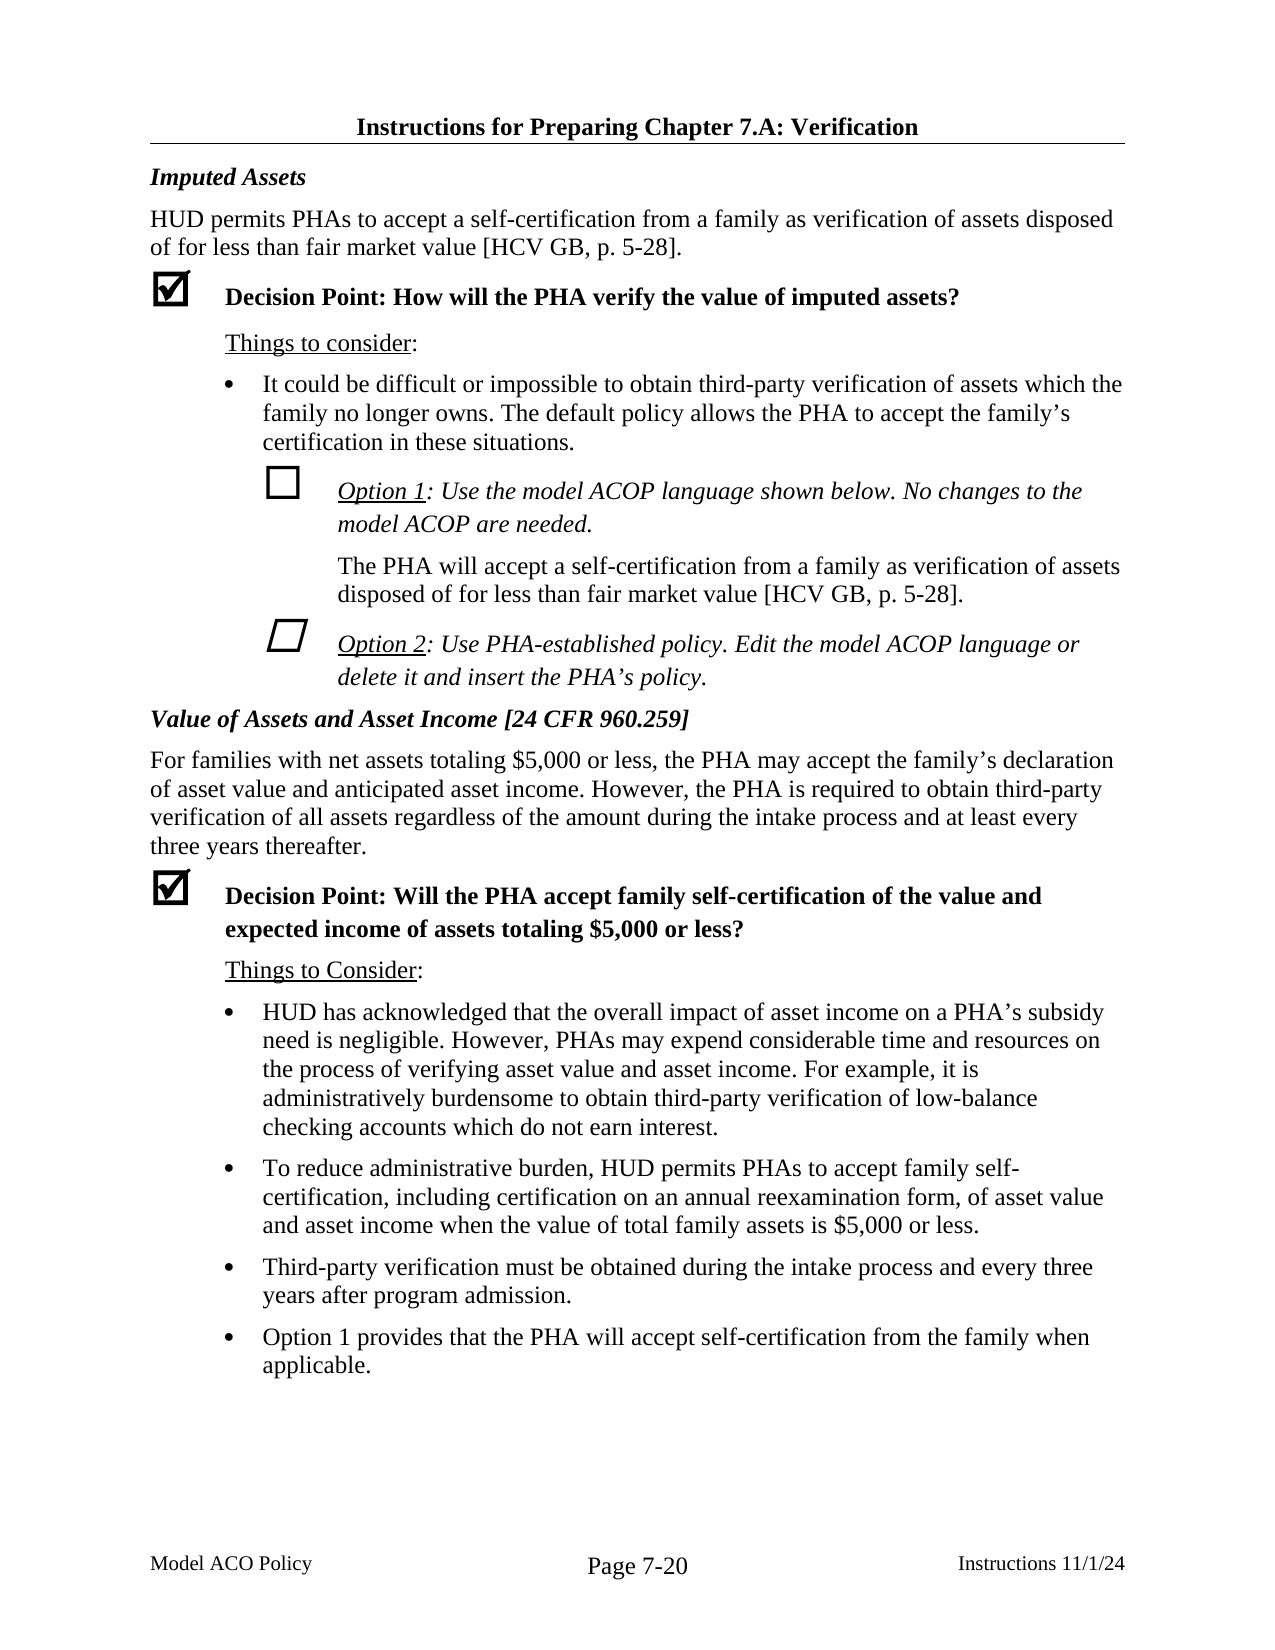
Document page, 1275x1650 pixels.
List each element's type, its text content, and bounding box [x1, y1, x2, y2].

text Things to consider: [225, 328, 1125, 357]
text Decision Point: Will the PHA accept family self-certification of the value and expected income of assets totaling $5,000 or less? [150, 872, 1125, 943]
list HUD has acknowledged that the overall impact of asset income on a PHA’s subsidy need is negligible. However, PHAs may expend considerable time and resources on the process of verifying asset value and asset income. For example, it is administratively burdensome to obtain third-party verification of low-balance checking accounts which do not earn interest. [225, 997, 1125, 1140]
text Things to Consider: [225, 955, 1125, 984]
list Option 2: Use PHA-established policy. Edit the model ACOP language or delete it and insert the PHA’s policy. [262, 621, 1125, 691]
list It could be difficult or impossible to obtain third-party verification of assets which the family no longer owns. The default policy allows the PHA to accept the family’s certification in these situations. [225, 369, 1125, 455]
text For families with net assets totaling $5,000 or less, the PHA may accept the family’s declaration of asset value and anticipated asset income. However, the PHA is required to obtain third-party verification of all assets regardless of the amount during the intake process and at least every three years thereafter. [150, 745, 1125, 860]
list Third-party verification must be obtained during the intake process and every three years after program admission. [225, 1252, 1125, 1309]
text The PHA will accept a self-certification from a family as verification of assets disposed of for less than fair market value [HCV GB, p. 5-28]. [337, 551, 1125, 608]
text Decision Point: How will the PHA verify the value of imputed assets? [150, 274, 1125, 315]
text Option 1: Use the model ACOP language shown below. No changes to the model ACOP are needed. [262, 468, 1125, 538]
text HUD permits PHAs to accept a self-certification from a family as verification of assets disposed of for less than fair market value [HCV GB, p. 5-28]. [150, 204, 1125, 261]
list To reduce administrative burden, HUD permits PHAs to accept family self-certification, including certification on an annual reexamination form, of asset value and asset income when the value of total family assets is $5,000 or less. [225, 1153, 1125, 1239]
text Value of Assets and Asset Income [24 CFR 960.259] [150, 704, 1125, 732]
text Imputed Assets [150, 162, 1125, 191]
list Option 1 provides that the PHA will accept self-certification from the family when applicable. [225, 1322, 1125, 1379]
